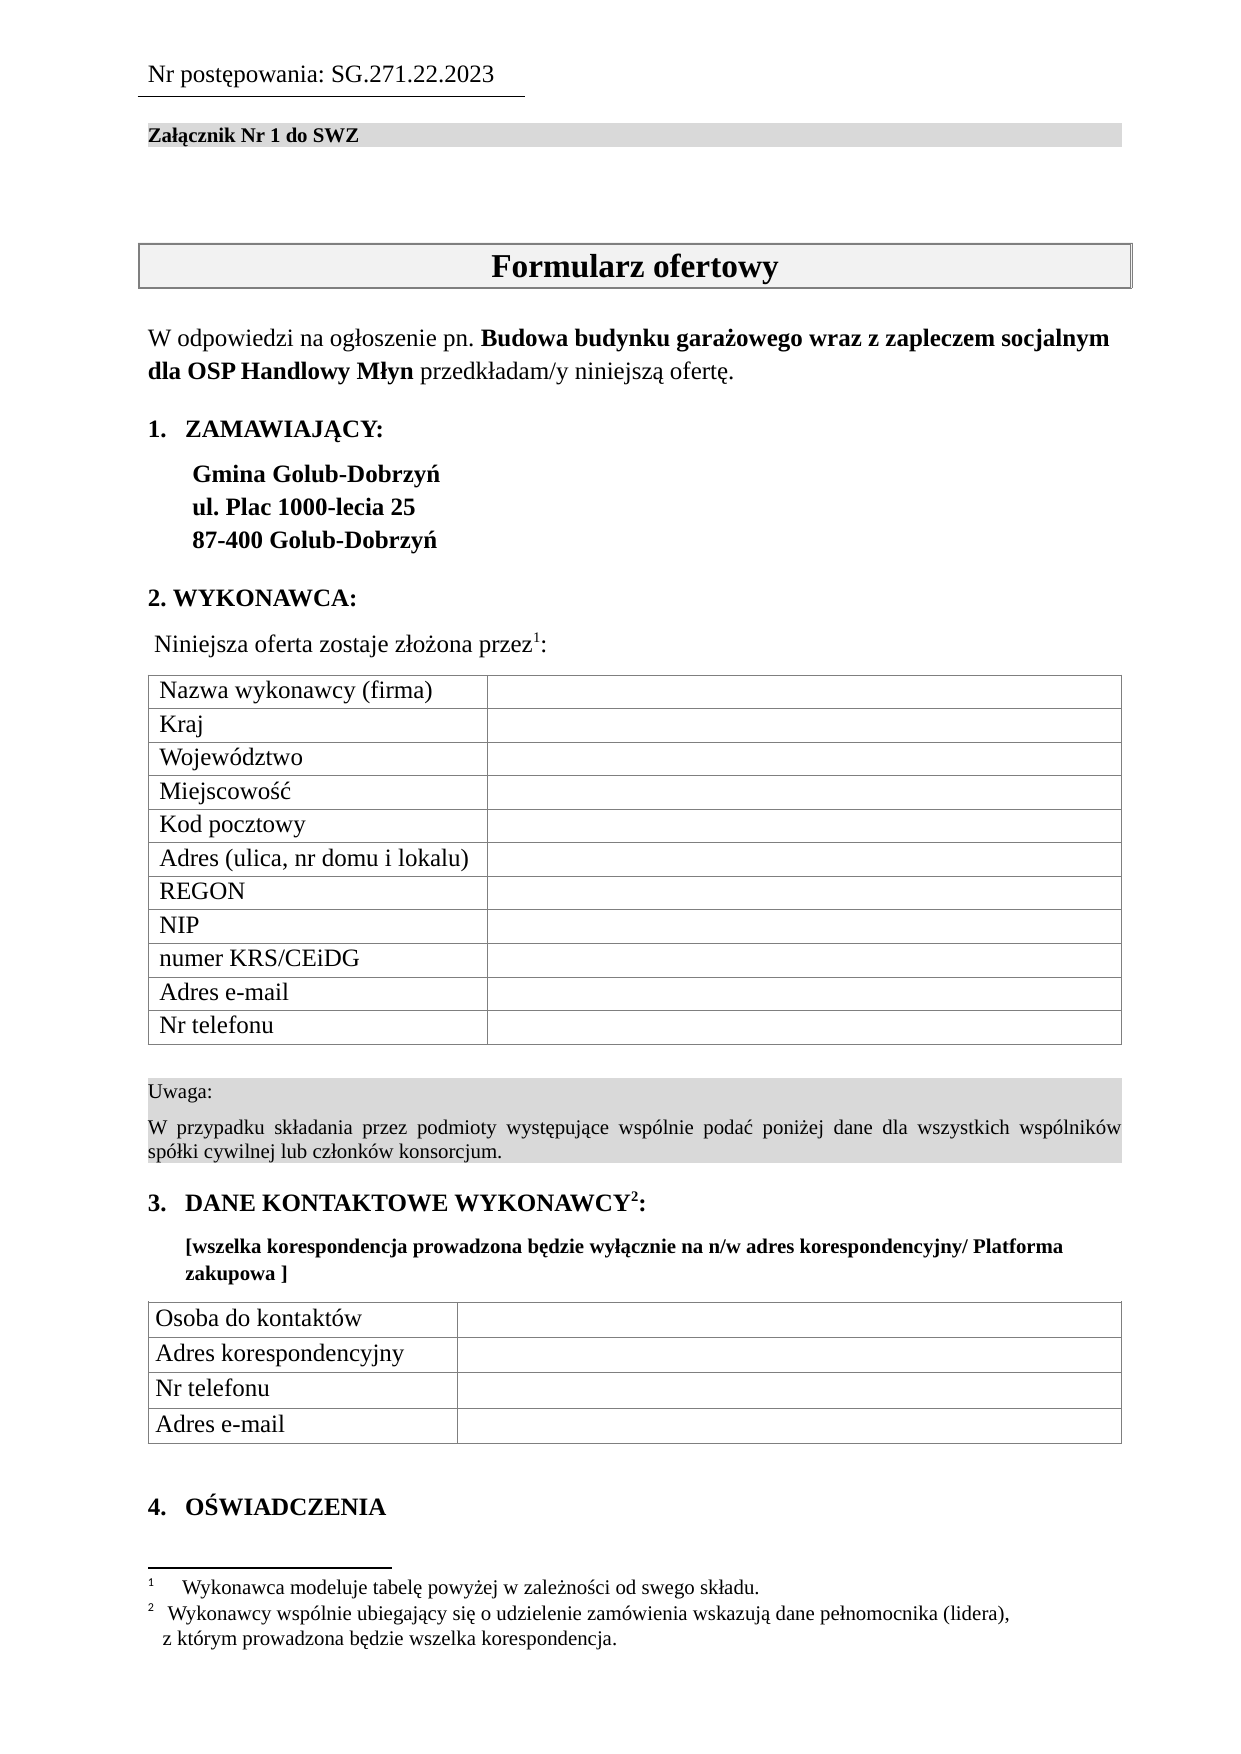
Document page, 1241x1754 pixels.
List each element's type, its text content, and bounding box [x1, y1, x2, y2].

table_cell Województwo [149, 743, 487, 775]
table_cell Adres e-mail [149, 978, 487, 1010]
list DANE KONTAKTOWE WYKONAWCY: [148, 1188, 1122, 1217]
table_cell numer KRS/CEiDG [149, 944, 487, 976]
table_cell REGON [149, 877, 487, 909]
table_header [458, 1303, 1121, 1337]
table_header Nazwa wykonawcy (firma) [149, 676, 487, 708]
text Uwaga: [148, 1078, 1122, 1103]
table_cell [458, 1373, 1121, 1407]
table_cell NIP [149, 910, 487, 943]
text [wszelka korespondencja prowadzona będzie wyłącznie na n/w adres korespondencyjny/ Platforma zakupowa ] [185, 1234, 1122, 1285]
table_cell [488, 743, 1121, 775]
table_cell [488, 776, 1121, 809]
list OŚWIADCZENIA [148, 1492, 1122, 1520]
text Załącznik Nr 1 do SWZ [148, 123, 1122, 147]
list ZAMAWIAJĄCY: [148, 414, 1117, 443]
table_cell Adres e-mail [149, 1409, 457, 1443]
table_cell [488, 709, 1121, 742]
text 2. WYKONAWCA: [148, 583, 1122, 612]
table_header Osoba do kontaktów [149, 1303, 457, 1337]
table_cell [488, 944, 1121, 976]
text Gmina Golub-Dobrzyń [192, 459, 1122, 488]
table_cell Kraj [149, 709, 487, 742]
table_cell Miejscowość [149, 776, 487, 809]
table_cell Adres (ulica, nr domu i lokalu) [149, 843, 487, 876]
text Niniejsza oferta zostaje złożona przez: [148, 629, 1122, 658]
table_cell [488, 810, 1121, 842]
table_header [488, 676, 1121, 708]
text 87-400 Golub-Dobrzyń [192, 526, 1122, 554]
table_cell [458, 1338, 1121, 1372]
table_cell Kod pocztowy [149, 810, 487, 842]
table_cell [488, 843, 1121, 876]
text ul. Plac 1000-lecia 25 [192, 492, 1122, 521]
table_cell [458, 1409, 1121, 1443]
table_cell Nr telefonu [149, 1011, 487, 1043]
table_cell [488, 877, 1121, 909]
table_cell [488, 910, 1121, 943]
table_cell [488, 1011, 1121, 1043]
table_cell Adres korespondencyjny [149, 1338, 457, 1372]
list W odpowiedzi na ogłoszenie pn. Budowa budynku garażowego wraz z zapleczem socjalnym dla OSP Handlowy Młyn przedkładam/y niniejszą ofertę. [148, 323, 1122, 385]
table_cell Nr telefonu [149, 1373, 457, 1407]
text W przypadku składania przez podmioty występujące wspólnie podać poniżej dane dla wszystkich wspólników spółki cywilnej lub członków konsorcjum. [148, 1115, 1122, 1163]
text Formularz ofertowy [140, 245, 1130, 287]
table_cell [488, 978, 1121, 1010]
